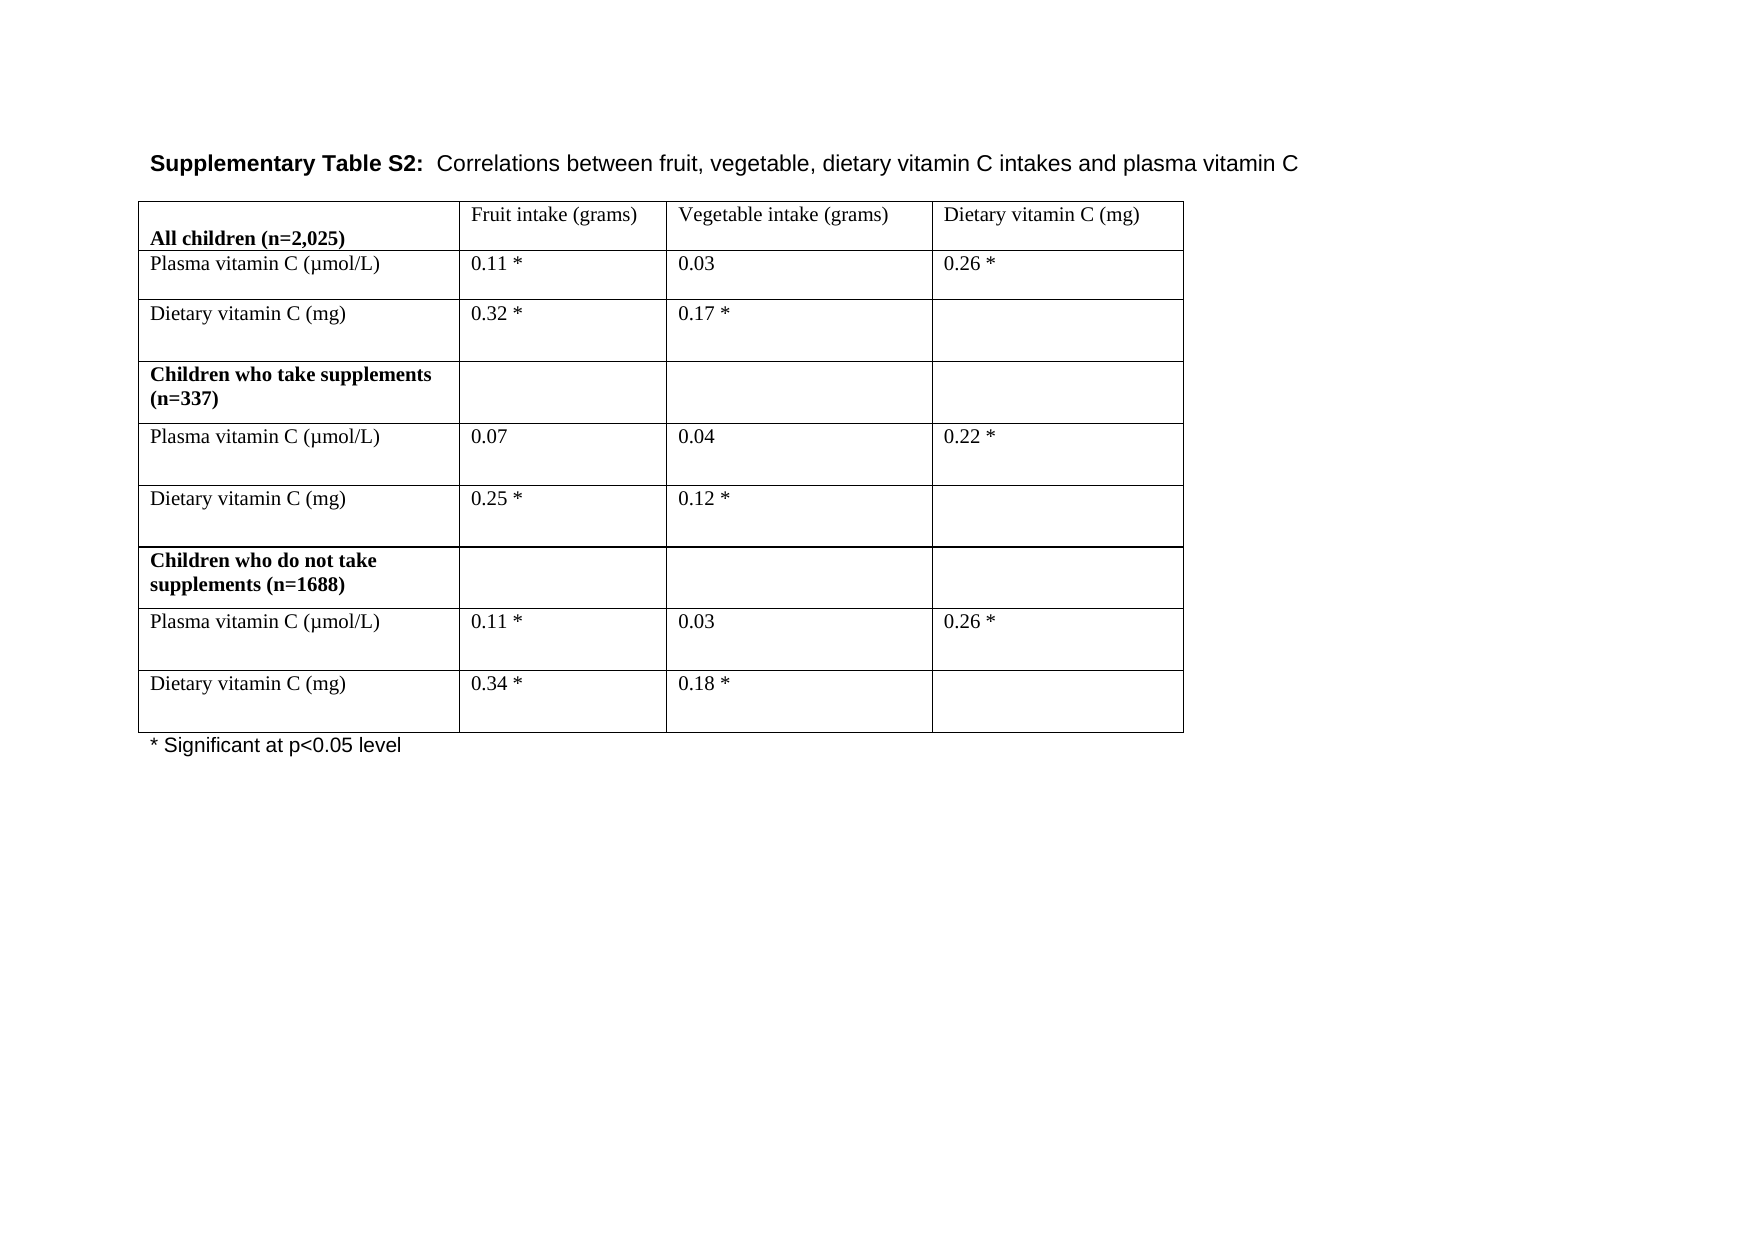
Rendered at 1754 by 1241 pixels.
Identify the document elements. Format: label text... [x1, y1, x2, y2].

table_cell Dietary vitamin C (mg) [139, 486, 459, 546]
table_cell [460, 362, 666, 423]
table_cell 0.26 * [933, 251, 1183, 299]
table_cell [933, 486, 1183, 546]
table_cell 0.11 * [460, 609, 666, 670]
table_cell [933, 548, 1183, 608]
table_cell [460, 548, 666, 608]
table_cell 0.12 * [667, 486, 932, 546]
table_cell 0.22 * [933, 424, 1183, 485]
table_cell 0.07 [460, 424, 666, 485]
table_cell [933, 671, 1183, 732]
table_cell [933, 300, 1183, 361]
table_cell 0.34 * [460, 671, 666, 732]
text * Significant at p<0.05 level [150, 733, 1604, 757]
table_cell Plasma vitamin C (µmol/L) [139, 251, 459, 299]
table_cell [667, 548, 932, 608]
table_cell 0.26 * [933, 609, 1183, 670]
table_cell Plasma vitamin C (µmol/L) [139, 424, 459, 485]
table_header All children (n=2,025) [139, 202, 459, 250]
table_header Vegetable intake (grams) [667, 202, 932, 250]
table_cell Dietary vitamin C (mg) [139, 671, 459, 732]
table_cell 0.04 [667, 424, 932, 485]
table_header Dietary vitamin C (mg) [933, 202, 1183, 250]
table_cell Dietary vitamin C (mg) [139, 300, 459, 361]
table_cell 0.03 [667, 609, 932, 670]
text Supplementary Table S2: Correlations between fruit, vegetable, dietary vitamin C intakes and plasma vitamin C [150, 150, 1604, 176]
table_cell Plasma vitamin C (µmol/L) [139, 609, 459, 670]
table_cell 0.18 * [667, 671, 932, 732]
table_cell Children who take supplements (n=337) [139, 362, 459, 423]
table_cell 0.11 * [460, 251, 666, 299]
table_cell [933, 362, 1183, 423]
table_cell 0.25 * [460, 486, 666, 546]
table_cell 0.17 * [667, 300, 932, 361]
table_cell 0.32 * [460, 300, 666, 361]
table_cell [667, 362, 932, 423]
table_cell Children who do not take supplements (n=1688) [139, 548, 459, 608]
table_cell 0.03 [667, 251, 932, 299]
table_header Fruit intake (grams) [460, 202, 666, 250]
